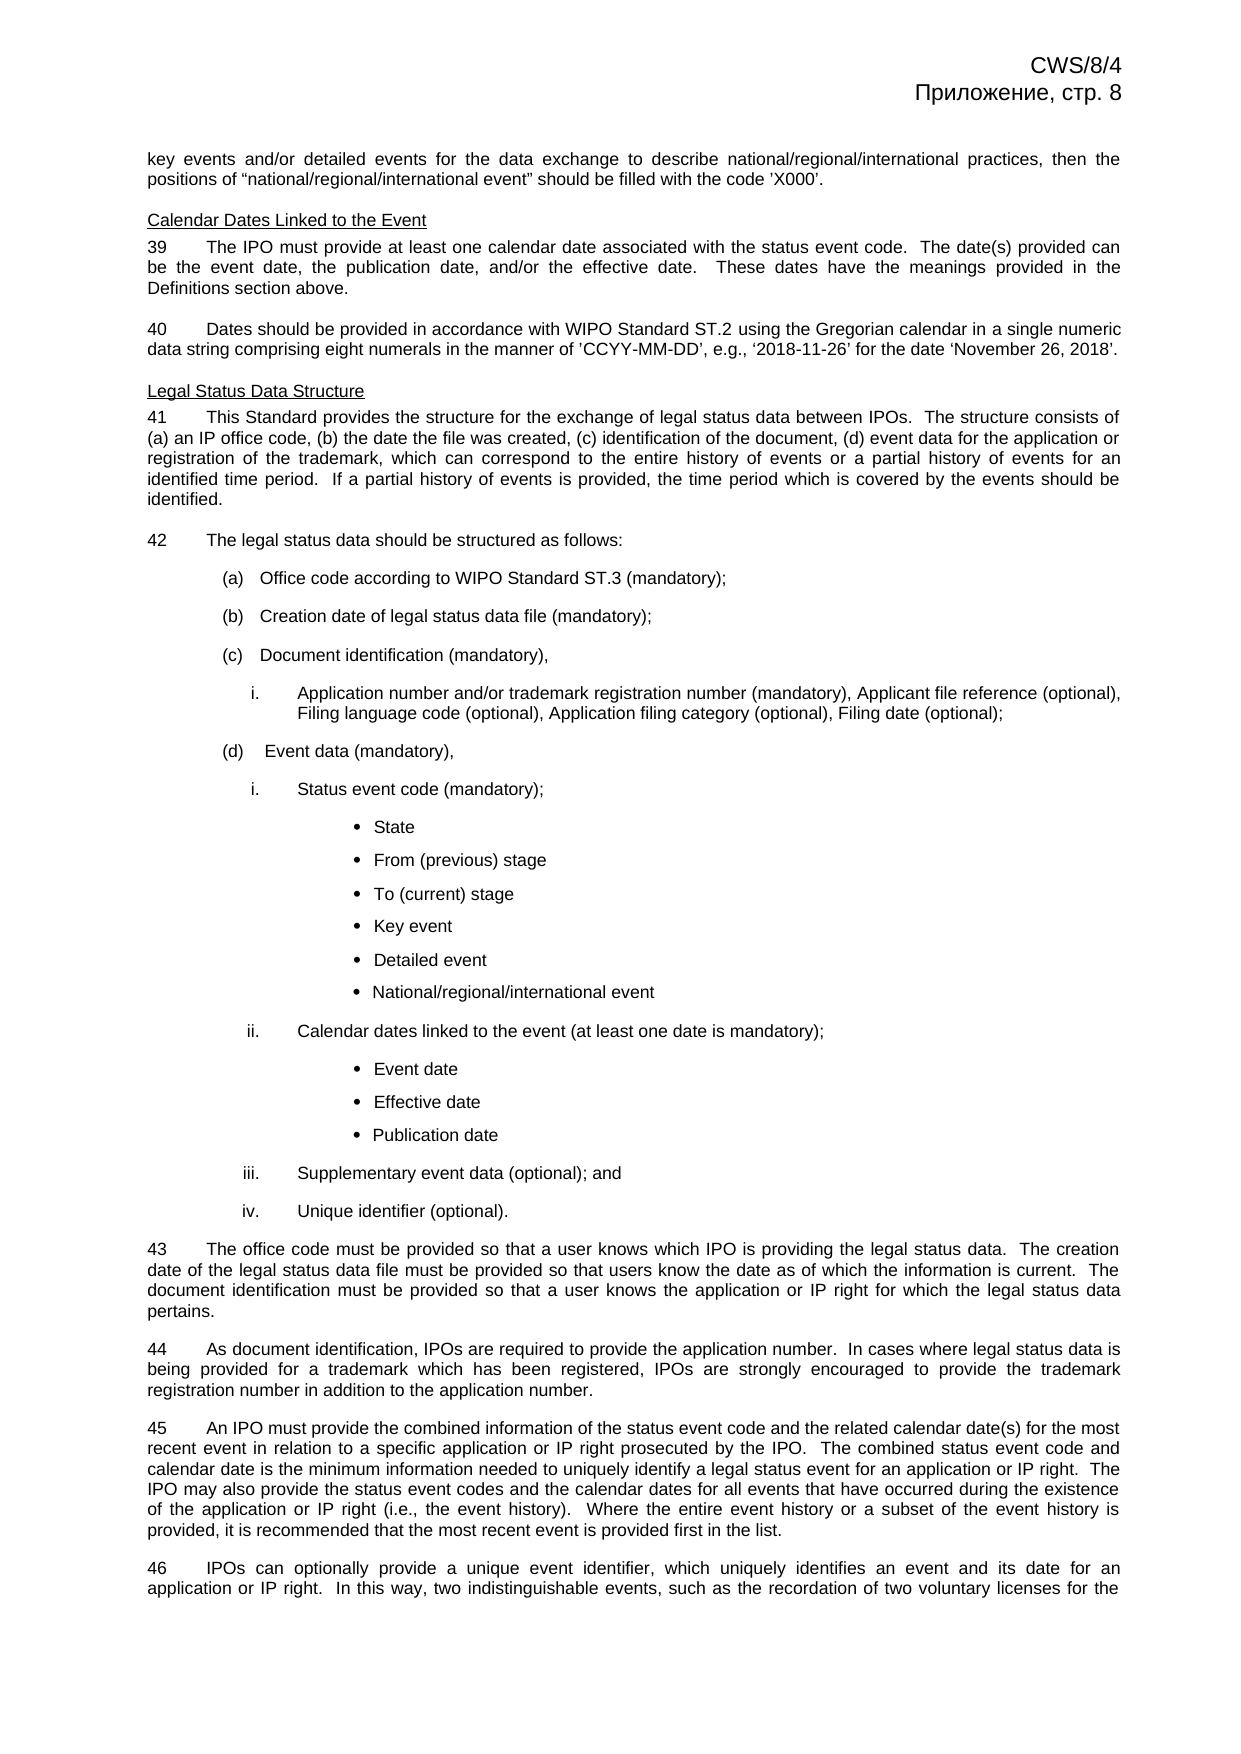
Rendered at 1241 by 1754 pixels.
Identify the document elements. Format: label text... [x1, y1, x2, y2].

list The legal status data should be structured as follows: [147, 530, 1122, 550]
list From (previous) stage [354, 850, 1122, 871]
list This Standard provides the structure for the exchange of legal status data between IPOs. The structure consists of (a) an IP office code, (b) the date the file was created, (c) identification of the document, (d) event data for the application or registration of the trademark, which can correspond to the entire history of events or a partial history of events for an identified time period. If a partial history of events is provided, the time period which is covered by the events should be identified. [147, 407, 1122, 509]
list As document identification, IPOs are required to provide the application number. In cases where legal status data is being provided for a trademark which has been registered, IPOs are strongly encouraged to provide the trademark registration number in addition to the application number. [147, 1338, 1122, 1400]
list Publication date [354, 1125, 1122, 1145]
list Key event [354, 916, 1122, 937]
list Application number and/or trademark registration number (mandatory), Applicant file reference (optional), Filing language code (optional), Application filing category (optional), Filing date (optional); [259, 682, 1122, 723]
list An IPO must provide the combined information of the status event code and the related calendar date(s) for the most recent event in relation to a specific application or IP right prosecuted by the IPO. The combined status event code and calendar date is the minimum information needed to uniquely identify a legal status event for an application or IP right. The IPO may also provide the status event codes and the calendar dates for all events that have occurred during the existence of the application or IP right (i.e., the event history). Where the entire event history or a subset of the event history is provided, it is recommended that the most recent event is provided first in the list. [147, 1417, 1122, 1540]
list Calendar dates linked to the event (at least one date is mandatory); [259, 1021, 1122, 1041]
list Creation date of legal status data file (mandatory); [222, 606, 1122, 627]
list Office code according to WIPO Standard ST.3 (mandatory); [222, 568, 1122, 588]
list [147, 148, 1122, 189]
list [147, 1558, 1122, 1598]
subtitle Legal Status Data Structure [147, 380, 1122, 401]
list The office code must be provided so that a user knows which IPO is providing the legal status data. The creation date of the legal status data file must be provided so that users know the date as of which the information is current. The document identification must be provided so that a user knows the application or IP right for which the legal status data pertains. [147, 1239, 1122, 1321]
list Supplementary event data (optional); and [259, 1163, 1122, 1183]
list National/regional/international event [353, 982, 1122, 1003]
list Event data (mandatory), [222, 741, 1122, 761]
subtitle Calendar Dates Linked to the Event [147, 210, 1122, 230]
list Unique identifier (optional). [259, 1201, 1122, 1221]
list Dates should be provided in accordance with WIPO Standard ST.2 using the Gregorian calendar in a single numeric data string comprising eight numerals in the manner of ’CCYY-MM-DD’, e.g., ‘2018-11-26’ for the date ‘November 26, 2018’. [147, 319, 1122, 359]
list The IPO must provide at least one calendar date associated with the status event code. The date(s) provided can be the event date, the publication date, and/or the effective date. These dates have the meanings provided in the Definitions section above. [147, 237, 1122, 298]
list Detailed event [354, 949, 1122, 970]
list To (current) stage [354, 883, 1122, 904]
list State [354, 817, 1122, 838]
list Event date [354, 1059, 1122, 1079]
list Effective date [354, 1092, 1122, 1112]
list Status event code (mandatory); [259, 779, 1122, 799]
list Document identification (mandatory), [222, 644, 1122, 665]
